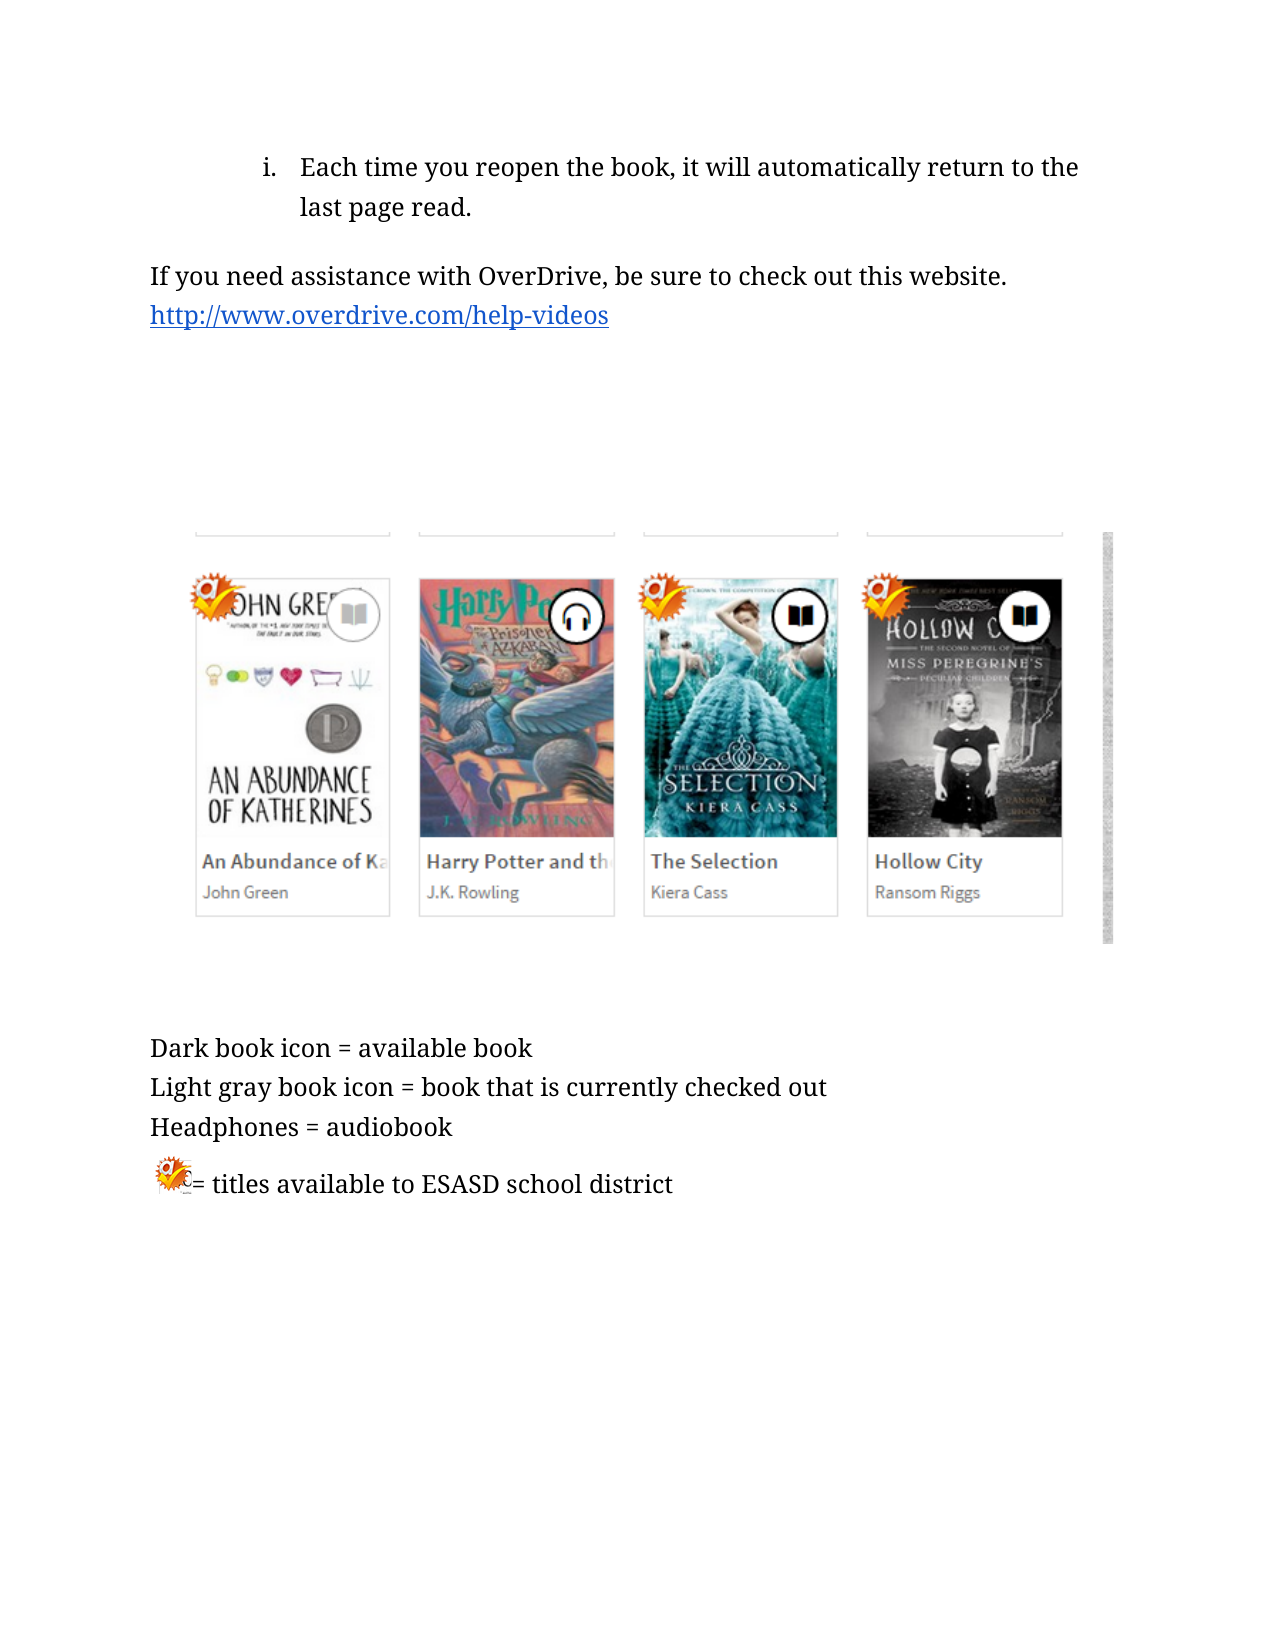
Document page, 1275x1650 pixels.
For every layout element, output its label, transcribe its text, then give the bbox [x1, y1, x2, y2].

text Headphones = audiobook [150, 1109, 1125, 1143]
picture [124, 532, 1114, 944]
text If you need assistance with OverDrive, be sure to check out this website. http://www.overdrive.com/help-videos [150, 258, 1125, 332]
text Light gray book icon = book that is currently checked out [150, 1070, 1125, 1104]
text Dark book icon = available book [150, 1031, 1125, 1065]
picture [150, 1148, 192, 1194]
list Each time you reopen the book, it will automatically return to the last page read. [262, 150, 1125, 223]
text = titles available to ESASD school district [150, 1148, 1125, 1200]
